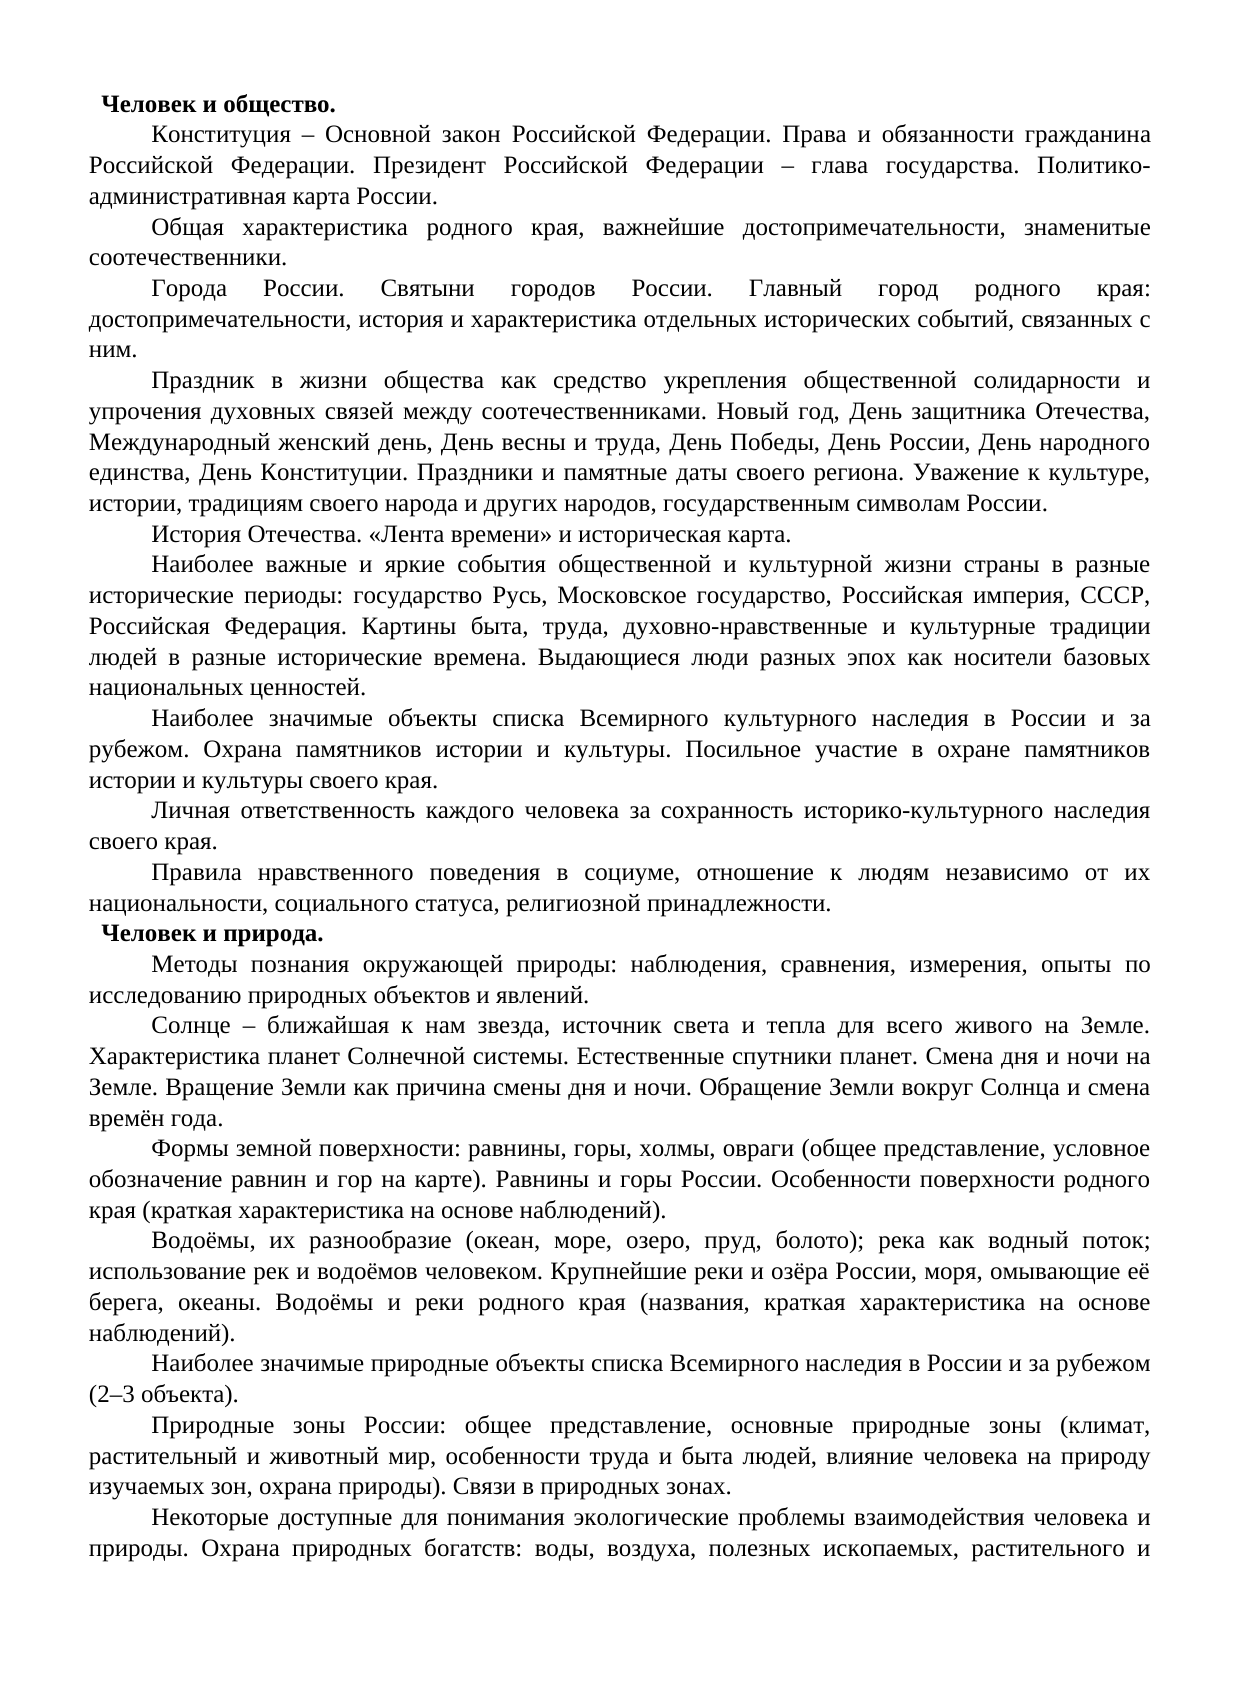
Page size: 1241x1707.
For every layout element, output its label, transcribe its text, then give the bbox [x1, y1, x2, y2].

text Наиболее значимые объекты списка Всемирного культурного наследия в России и за рубежом. Охрана памятников истории и культуры. Посильное участие в охране памятников истории и культуры своего края. [89, 703, 1152, 793]
text Наиболее важные и яркие события общественной и культурной жизни страны в разные исторические периоды: государство Русь, Московское государство, Российская империя, СССР, Российская Федерация. Картины быта, труда, духовно-нравственные и культурные традиции людей в разные исторические времена. Выдающиеся люди разных эпох как носители базовых национальных ценностей. [89, 549, 1152, 701]
text Личная ответственность каждого человека за сохранность историко-культурного наследия своего края. [89, 795, 1152, 855]
text Солнце – ближайшая к нам звезда, источник света и тепла для всего живого на Земле. Характеристика планет Солнечной системы. Естественные спутники планет. Смена дня и ночи на Земле. Вращение Земли как причина смены дня и ночи. Обращение Земли вокруг Солнца и смена времён года. [89, 1011, 1152, 1131]
text Конституция – Основной закон Российской Федерации. Права и обязанности гражданина Российской Федерации. Президент Российской Федерации – глава государства. Политико-административная карта России. [89, 119, 1152, 209]
text Наиболее значимые природные объекты списка Всемирного наследия в России и за рубежом (2–3 объекта). [89, 1348, 1152, 1408]
text Человек и природа. [101, 918, 1152, 947]
text Города России. Святыни городов России. Главный город родного края: достопримечательности, история и характеристика отдельных исторических событий, связанных с ним. [89, 273, 1152, 363]
text Праздник в жизни общества как средство укрепления общественной солидарности и упрочения духовных связей между соотечественниками. Новый год, День защитника Отечества, Международный женский день, День весны и труда, День Победы, День России, День народного единства, День Конституции. Праздники и памятные даты своего региона. Уважение к культуре, истории, традициям своего народа и других народов, государственным символам России. [89, 365, 1152, 517]
text История Отечества. «Лента времени» и историческая карта. [89, 519, 1152, 548]
text Общая характеристика родного края, важнейшие достопримечательности, знаменитые соотечественники. [89, 212, 1152, 271]
text Методы познания окружающей природы: наблюдения, сравнения, измерения, опыты по исследованию природных объектов и явлений. [89, 949, 1152, 1008]
text Водоёмы, их разнообразие (океан, море, озеро, пруд, болото); река как водный поток; использование рек и водоёмов человеком. Крупнейшие реки и озёра России, моря, омывающие её берега, океаны. Водоёмы и реки родного края (названия, краткая характеристика на основе наблюдений). [89, 1226, 1152, 1347]
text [89, 1502, 1152, 1562]
text Правила нравственного поведения в социуме, отношение к людям независимо от их национальности, социального статуса, религиозной принадлежности. [89, 857, 1152, 916]
text Природные зоны России: общее представление, основные природные зоны (климат, растительный и животный мир, особенности труда и быта людей, влияние человека на природу изучаемых зон, охрана природы). Связи в природных зонах. [89, 1410, 1152, 1500]
text Человек и общество. [101, 89, 1152, 117]
text Формы земной поверхности: равнины, горы, холмы, овраги (общее представление, условное обозначение равнин и гор на карте). Равнины и горы России. Особенности поверхности родного края (краткая характеристика на основе наблюдений). [89, 1133, 1152, 1224]
